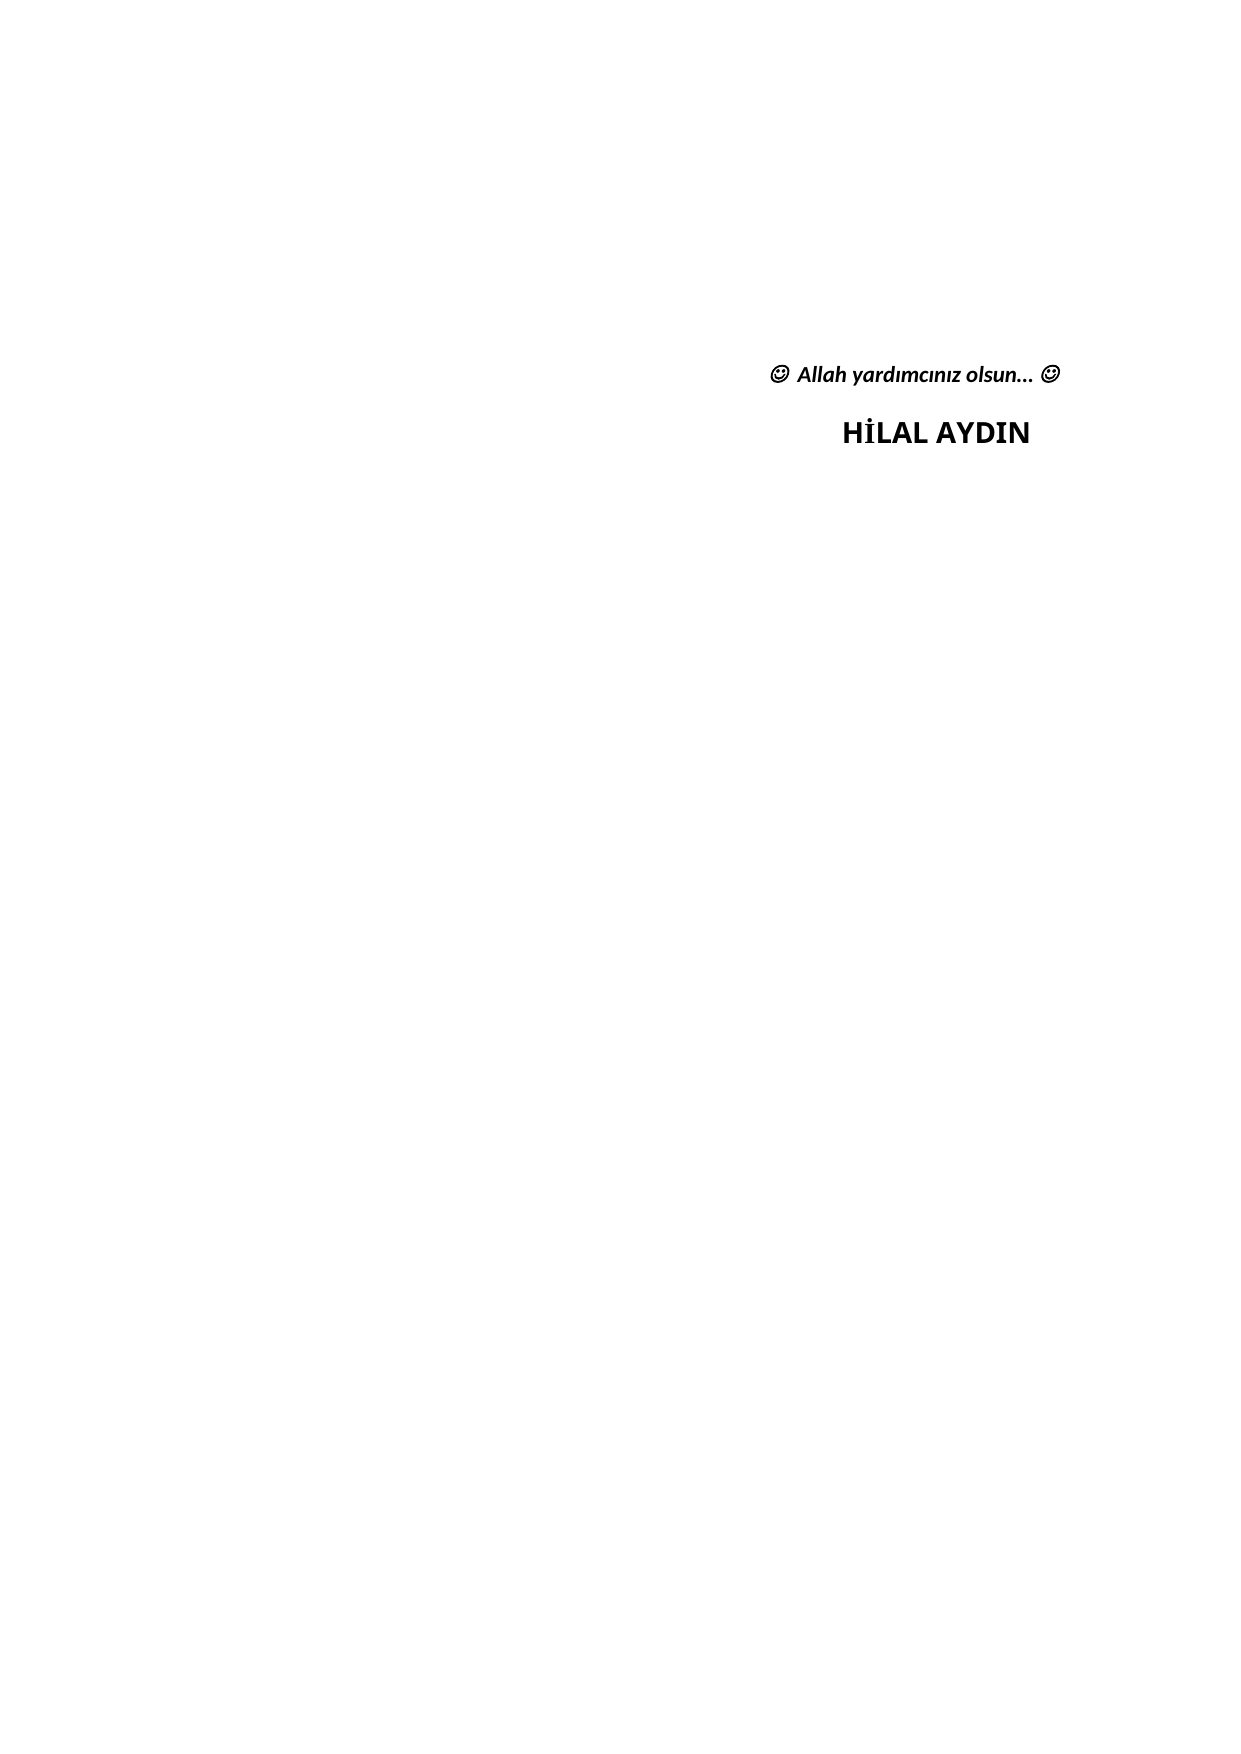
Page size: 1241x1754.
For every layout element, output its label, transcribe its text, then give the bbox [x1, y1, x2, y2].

text Allah yardımcınız olsun… [768, 360, 1093, 388]
text HİLAL AYDIN [842, 413, 1093, 452]
